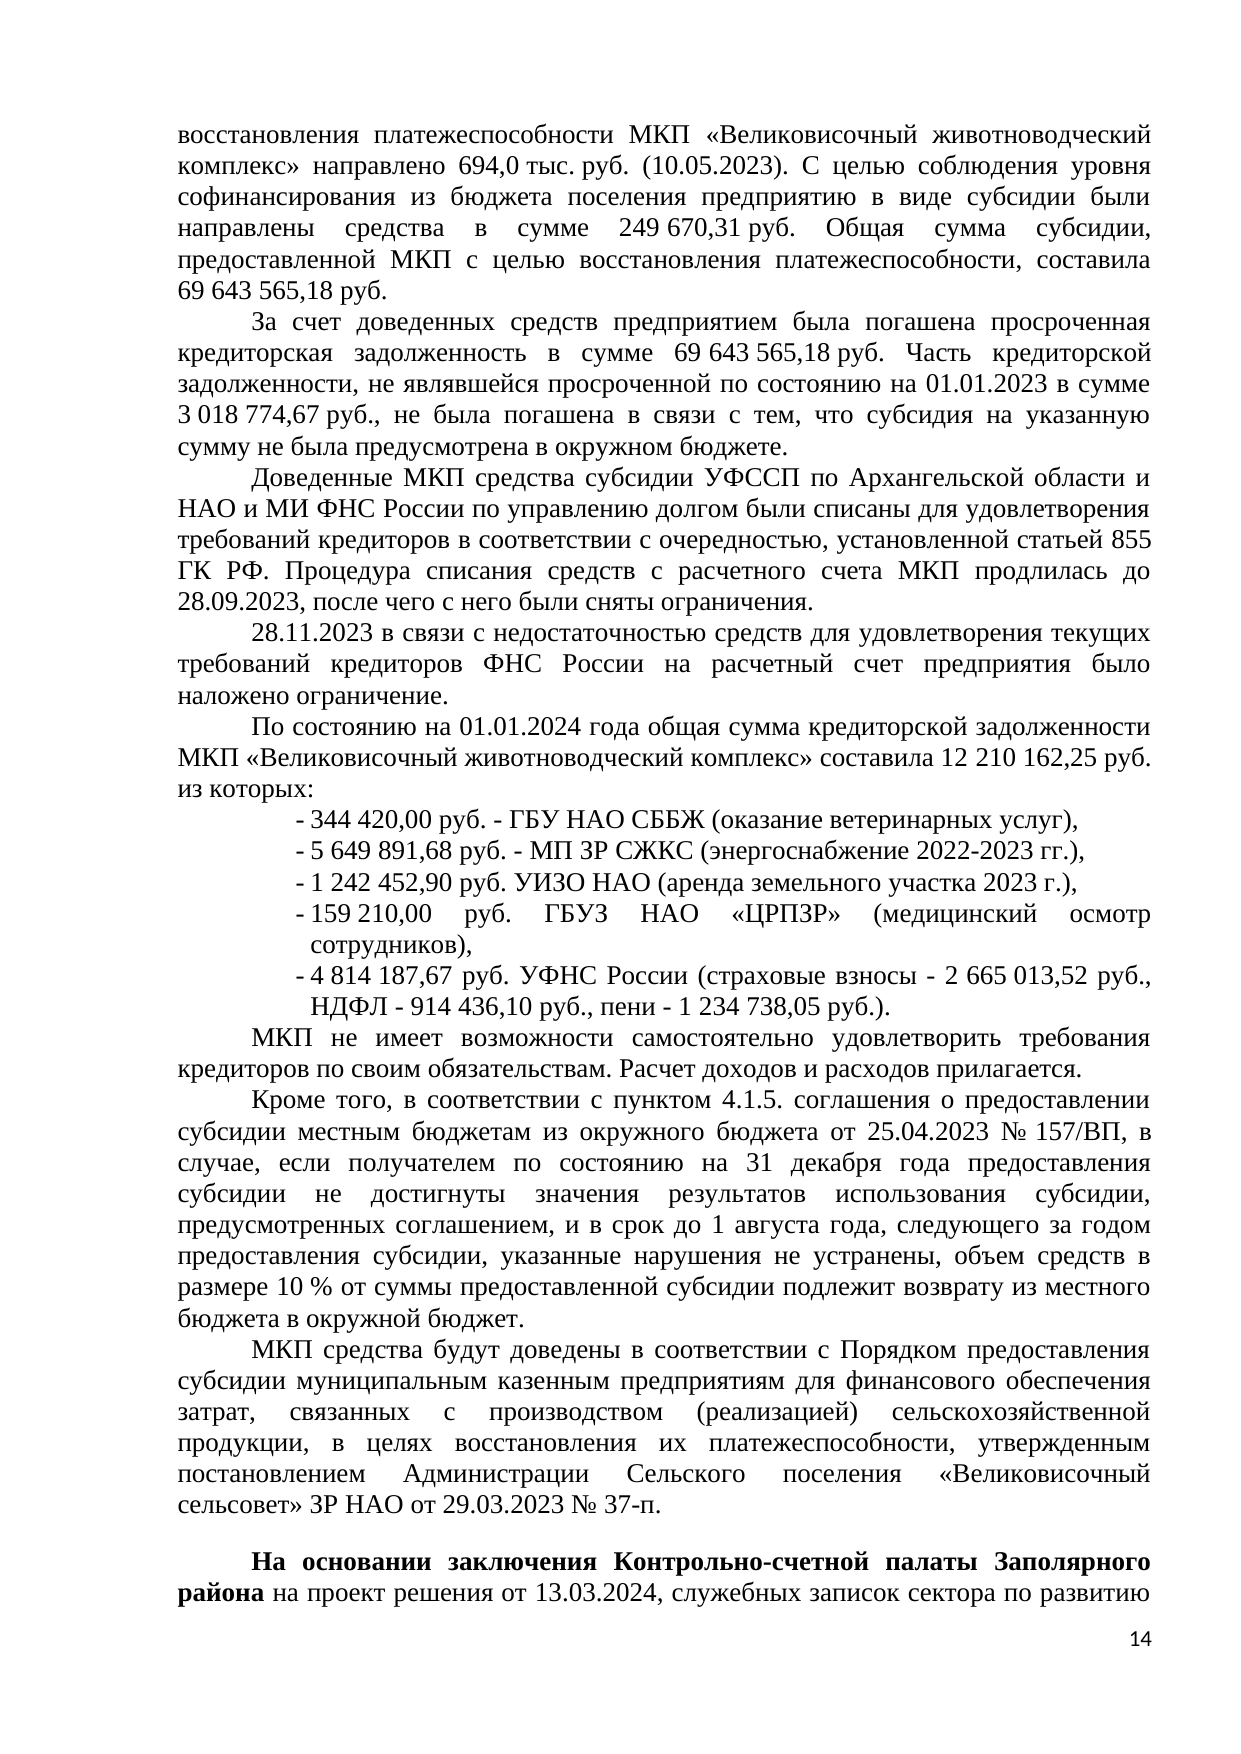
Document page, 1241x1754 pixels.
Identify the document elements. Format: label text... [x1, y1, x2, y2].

list 4 814 187,67 руб. УФНС России (страховые взносы - 2 665 013,52 руб., НДФЛ - 914 436,10 руб., пени - 1 234 738,05 руб.). [295, 959, 1152, 1021]
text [177, 118, 1152, 305]
text За счет доведенных средств предприятием была погашена просроченная кредиторская задолженность в сумме 69 643 565,18 руб. Часть кредиторской задолженности, не являвшейся просроченной по состоянию на 01.01.2023 в сумме 3 018 774,67 руб., не была погашена в связи с тем, что субсидия на указанную сумму не была предусмотрена в окружном бюджете. [177, 305, 1152, 461]
text По состоянию на 01.01.2024 года общая сумма кредиторской задолженности МКП «Великовисочный животноводческий комплекс» составила 12 210 162,25 руб. из которых: [177, 710, 1152, 803]
text Доведенные МКП средства субсидии УФССП по Архангельской области и НАО и МИ ФНС России по управлению долгом были списаны для удовлетворения требований кредиторов в соответствии с очередностью, установленной статьей 855 ГК РФ. Процедура списания средств с расчетного счета МКП продлилась до 28.09.2023, после чего с него были сняты ограничения. [177, 461, 1152, 616]
text МКП средства будут доведены в соответствии с Порядком предоставления субсидии муниципальным казенным предприятиям для финансового обеспечения затрат, связанных с производством (реализацией) сельскохозяйственной продукции, в целях восстановления их платежеспособности, утвержденным постановлением Администрации Сельского поселения «Великовисочный сельсовет» ЗР НАО от 29.03.2023 № 37-п. [177, 1333, 1152, 1520]
list 1 242 452,90 руб. УИЗО НАО (аренда земельного участка 2023 г.), [295, 866, 1152, 897]
text МКП не имеет возможности самостоятельно удовлетворить требования кредиторов по своим обязательствам. Расчет доходов и расходов прилагается. [177, 1021, 1152, 1084]
list 344 420,00 руб. - ГБУ НАО СББЖ (оказание ветеринарных услуг), [295, 803, 1152, 834]
text Кроме того, в соответствии с пунктом 4.1.5. соглашения о предоставлении субсидии местным бюджетам из окружного бюджета от 25.04.2023 № 157/ВП, в случае, если получателем по состоянию на 31 декабря года предоставления субсидии не достигнуты значения результатов использования субсидии, предусмотренных соглашением, и в срок до 1 августа года, следующего за годом предоставления субсидии, указанные нарушения не устранены, объем средств в размере 10 % от суммы предоставленной субсидии подлежит возврату из местного бюджета в окружной бюджет. [177, 1084, 1152, 1333]
text 28.11.2023 в связи с недостаточностью средств для удовлетворения текущих требований кредиторов ФНС России на расчетный счет предприятия было наложено ограничение. [177, 616, 1152, 710]
list 5 649 891,68 руб. - МП ЗР СЖКС (энергоснабжение 2022-2023 гг.), [295, 834, 1152, 866]
list 159 210,00 руб. ГБУЗ НАО «ЦРПЗР» (медицинский осмотр сотрудников), [295, 897, 1152, 959]
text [177, 1545, 1152, 1607]
